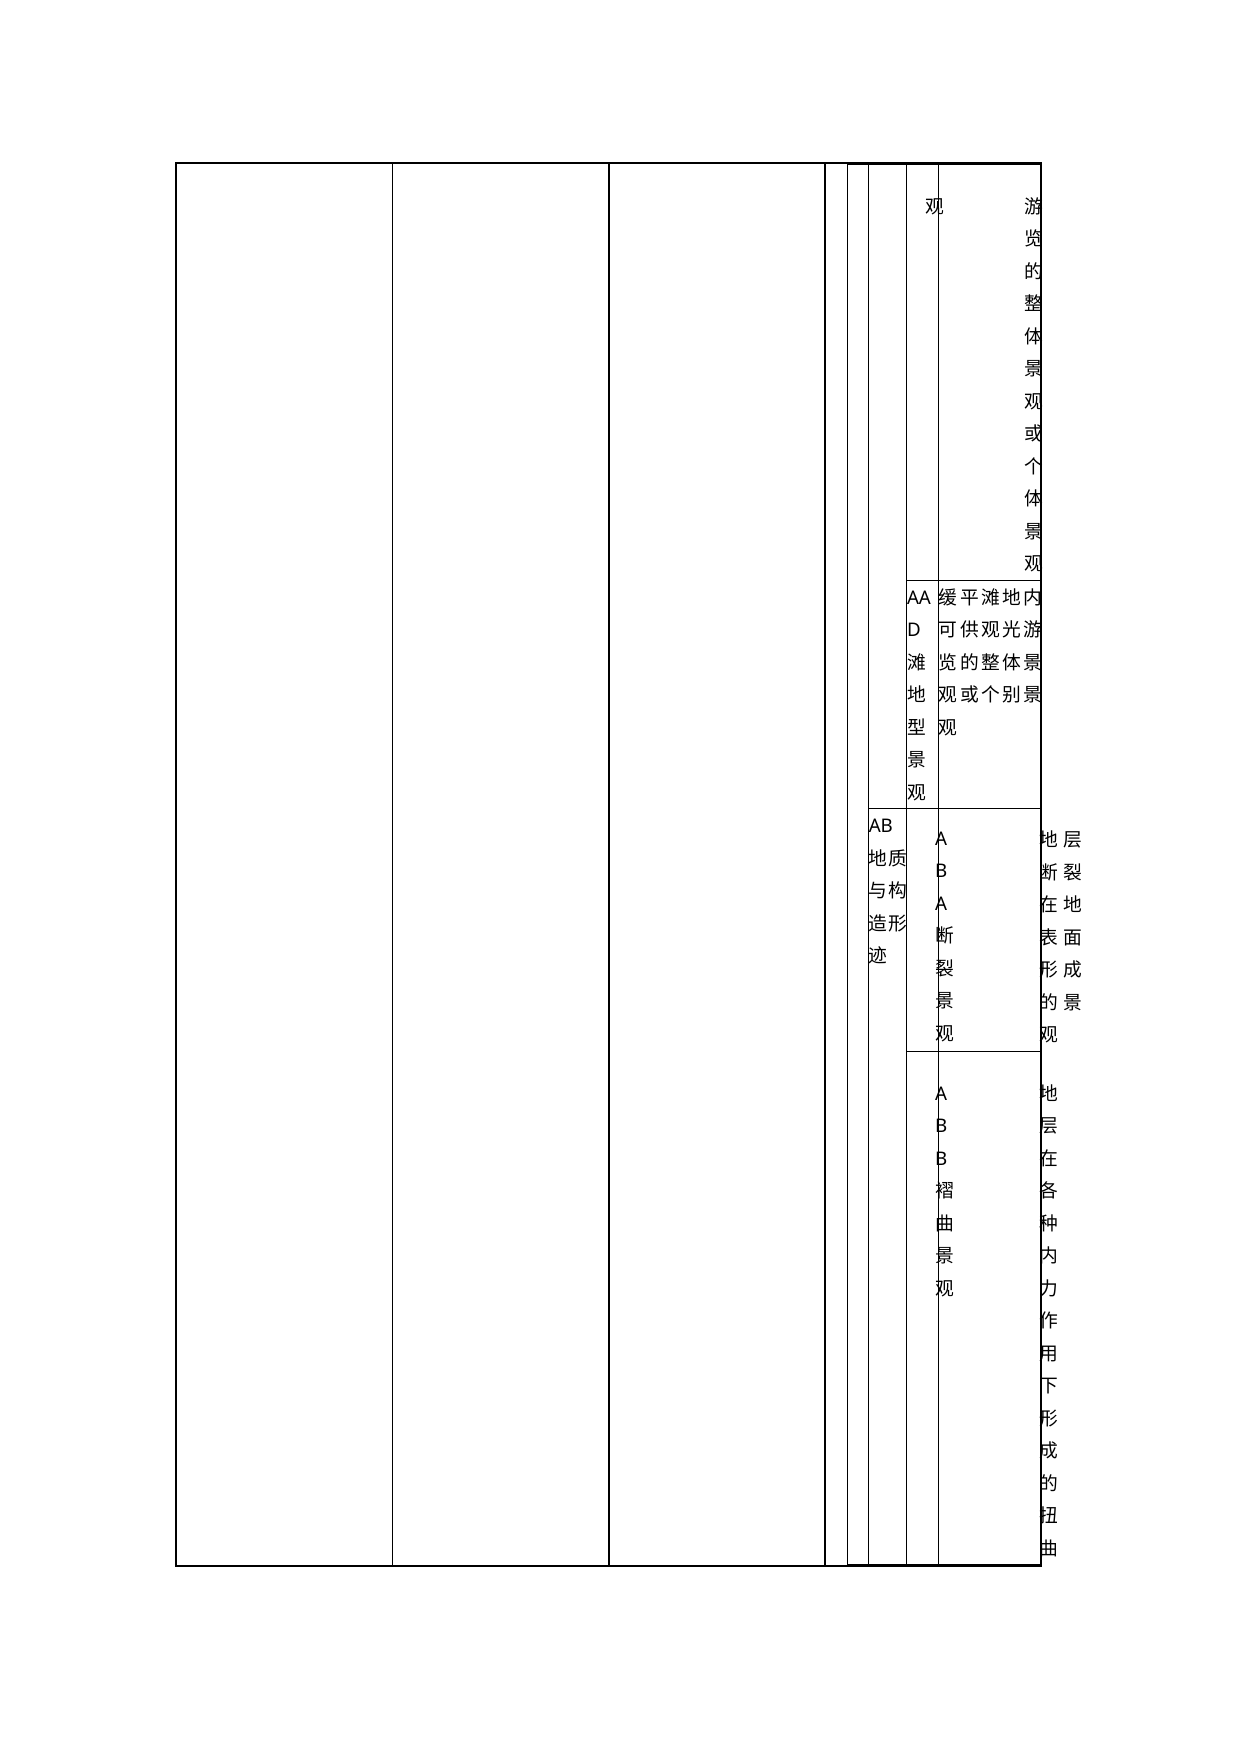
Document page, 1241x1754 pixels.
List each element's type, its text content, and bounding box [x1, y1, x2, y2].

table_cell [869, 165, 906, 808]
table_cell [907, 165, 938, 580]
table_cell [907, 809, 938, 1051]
table_cell 1 [393, 164, 608, 1565]
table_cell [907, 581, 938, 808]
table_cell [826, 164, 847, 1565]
table_cell ★ [177, 164, 392, 1565]
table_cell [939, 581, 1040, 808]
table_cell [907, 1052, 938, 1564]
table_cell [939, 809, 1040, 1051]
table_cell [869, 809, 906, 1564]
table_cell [939, 1052, 1040, 1564]
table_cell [610, 164, 824, 1565]
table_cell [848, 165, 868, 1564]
